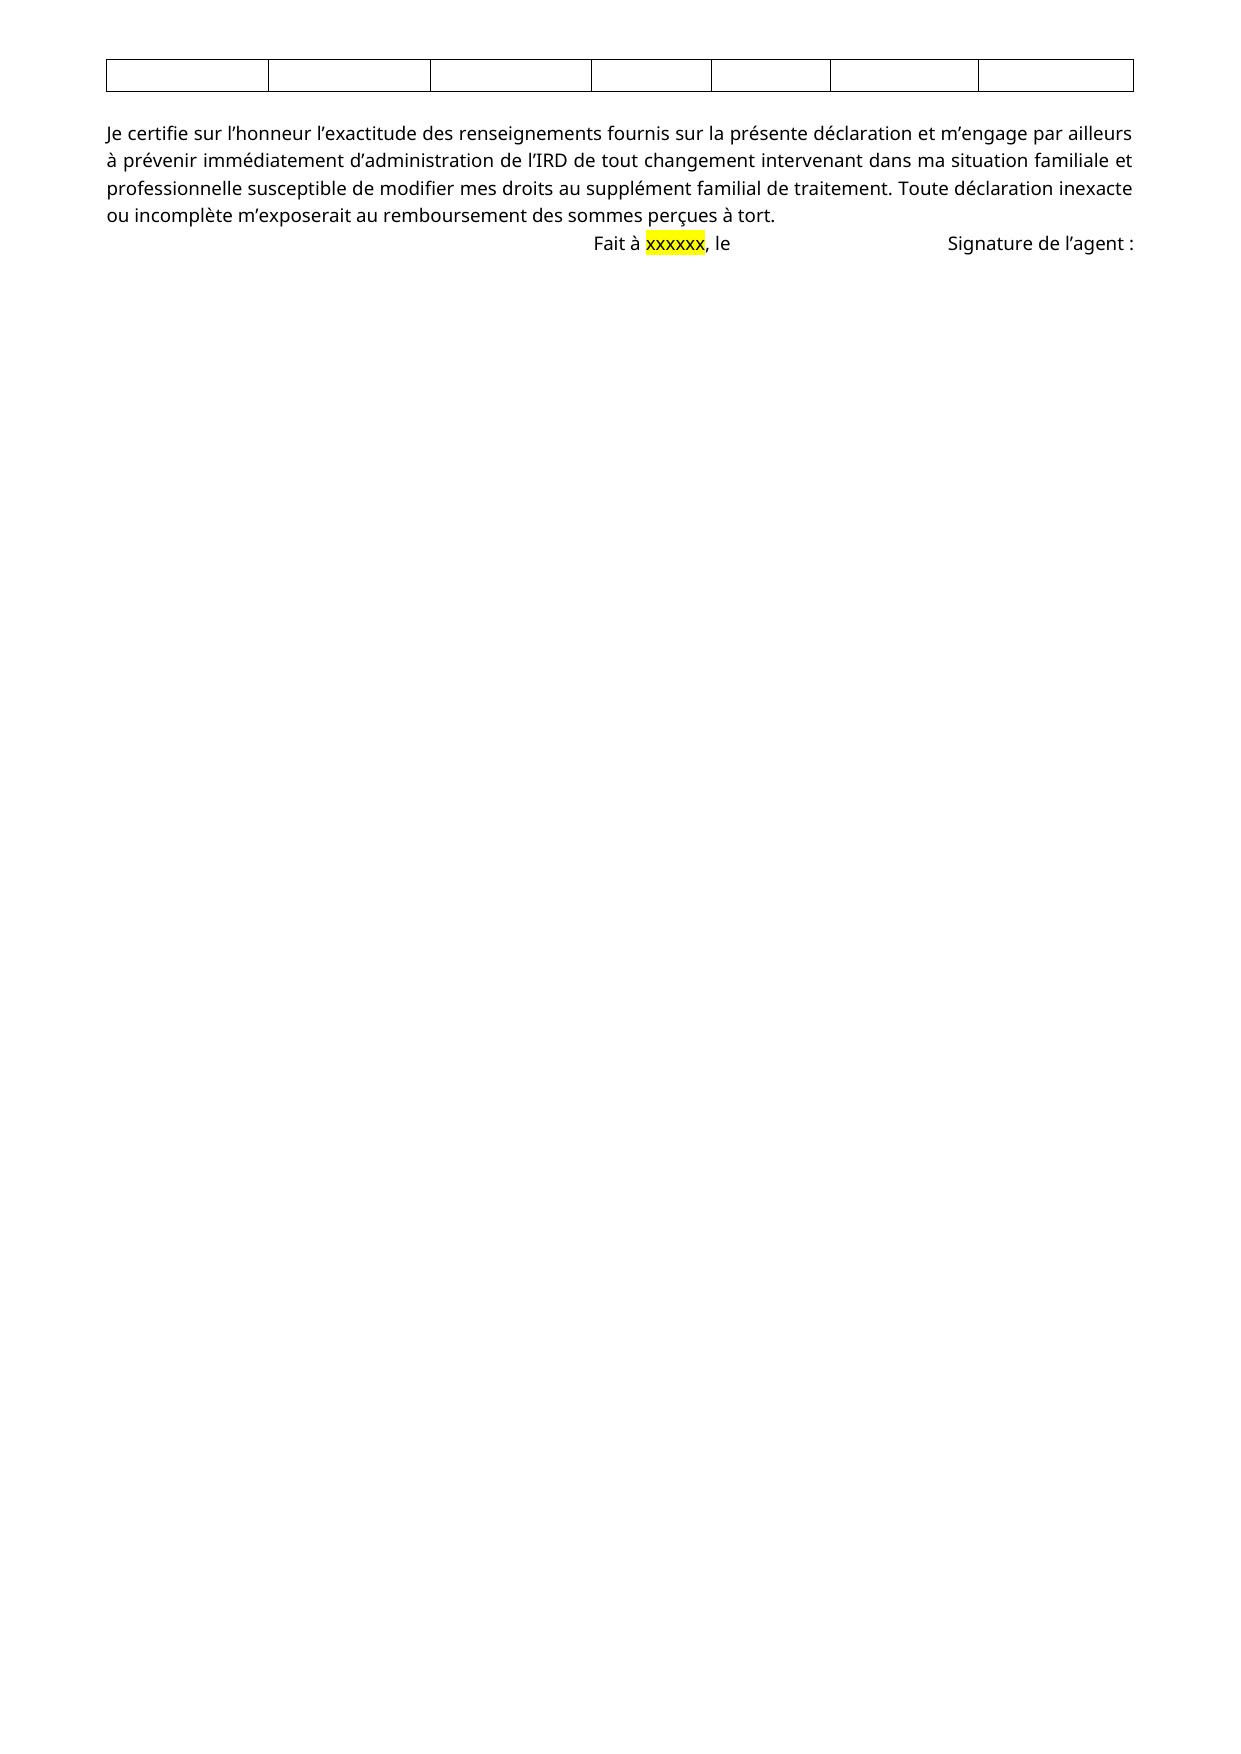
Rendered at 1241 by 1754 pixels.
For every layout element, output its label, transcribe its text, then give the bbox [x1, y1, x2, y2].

table_cell [831, 60, 978, 91]
text Fait à xxxxxx, le Signature de l’agent : [106, 230, 646, 255]
table_cell [107, 60, 268, 91]
table_cell [712, 60, 830, 91]
text Je certifie sur l’honneur l’exactitude des renseignements fournis sur la présente déclaration et m’engage par ailleurs à prévenir immédiatement d’administration de l’IRD de tout changement intervenant dans ma situation familiale et professionnelle susceptible de modifier mes droits au supplément familial de traitement. Toute déclaration inexacte ou incomplète m’exposerait au remboursement des sommes perçues à tort. [106, 120, 1134, 228]
text Fait à xxxxxx, le Signature de l’agent : [705, 230, 1134, 255]
table_cell [592, 60, 711, 91]
table_cell [269, 60, 430, 91]
table_cell [979, 60, 1133, 91]
table_cell [431, 60, 591, 91]
